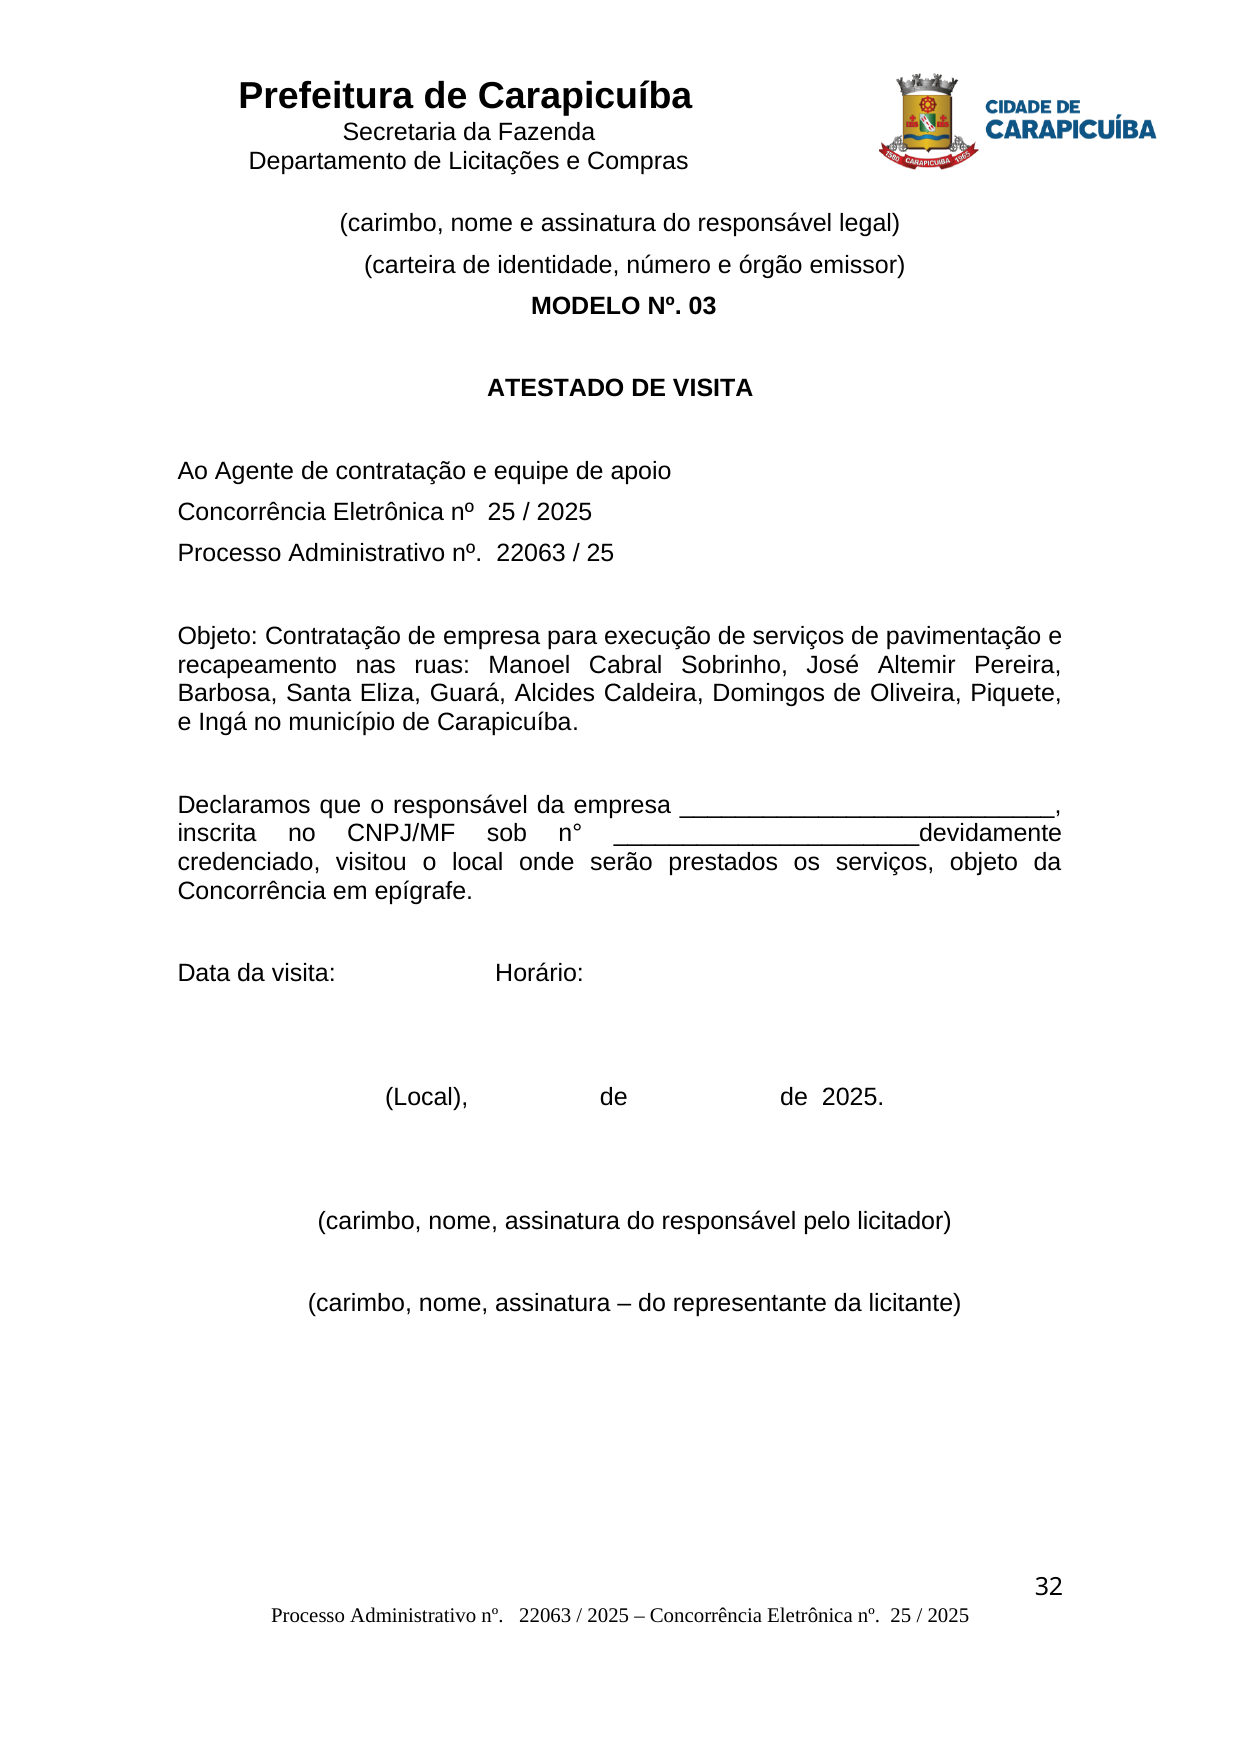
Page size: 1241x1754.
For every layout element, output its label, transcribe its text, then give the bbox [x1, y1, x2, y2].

text Objeto: Contratação de empresa para execução de serviços de pavimentação e recapeamento nas ruas: Manoel Cabral Sobrinho, José Altemir Pereira, Barbosa, Santa Eliza, Guará, Alcides Caldeira, Domingos de Oliveira, Piquete, e Ingá no município de Carapicuíba. [177, 621, 1063, 736]
text (carimbo, nome, assinatura do responsável pelo licitador) [207, 1206, 1063, 1235]
text Declaramos que o responsável da empresa ___________________________, inscrita no CNPJ/MF sob n° ______________________devidamente credenciado, visitou o local onde serão prestados os serviços, objeto da Concorrência em epígrafe. [177, 790, 1063, 905]
text Processo Administrativo nº. 22063 / 25 [177, 538, 1063, 567]
text Concorrência Eletrônica nº 25 / 2025 [177, 497, 1063, 526]
picture [877, 65, 1159, 172]
text (carteira de identidade, número e órgão emissor) [207, 250, 1063, 278]
text ATESTADO DE VISITA [177, 373, 1063, 402]
text Data da visita: Horário: [177, 958, 1063, 987]
text MODELO Nº. 03 [177, 291, 1063, 320]
text (carimbo, nome, assinatura – do representante da licitante) [207, 1288, 1063, 1317]
text Ao Agente de contratação e equipe de apoio [177, 456, 1063, 485]
text (Local), de de 2025. [207, 1082, 1063, 1111]
text (carimbo, nome e assinatura do responsável legal) [177, 208, 1063, 237]
